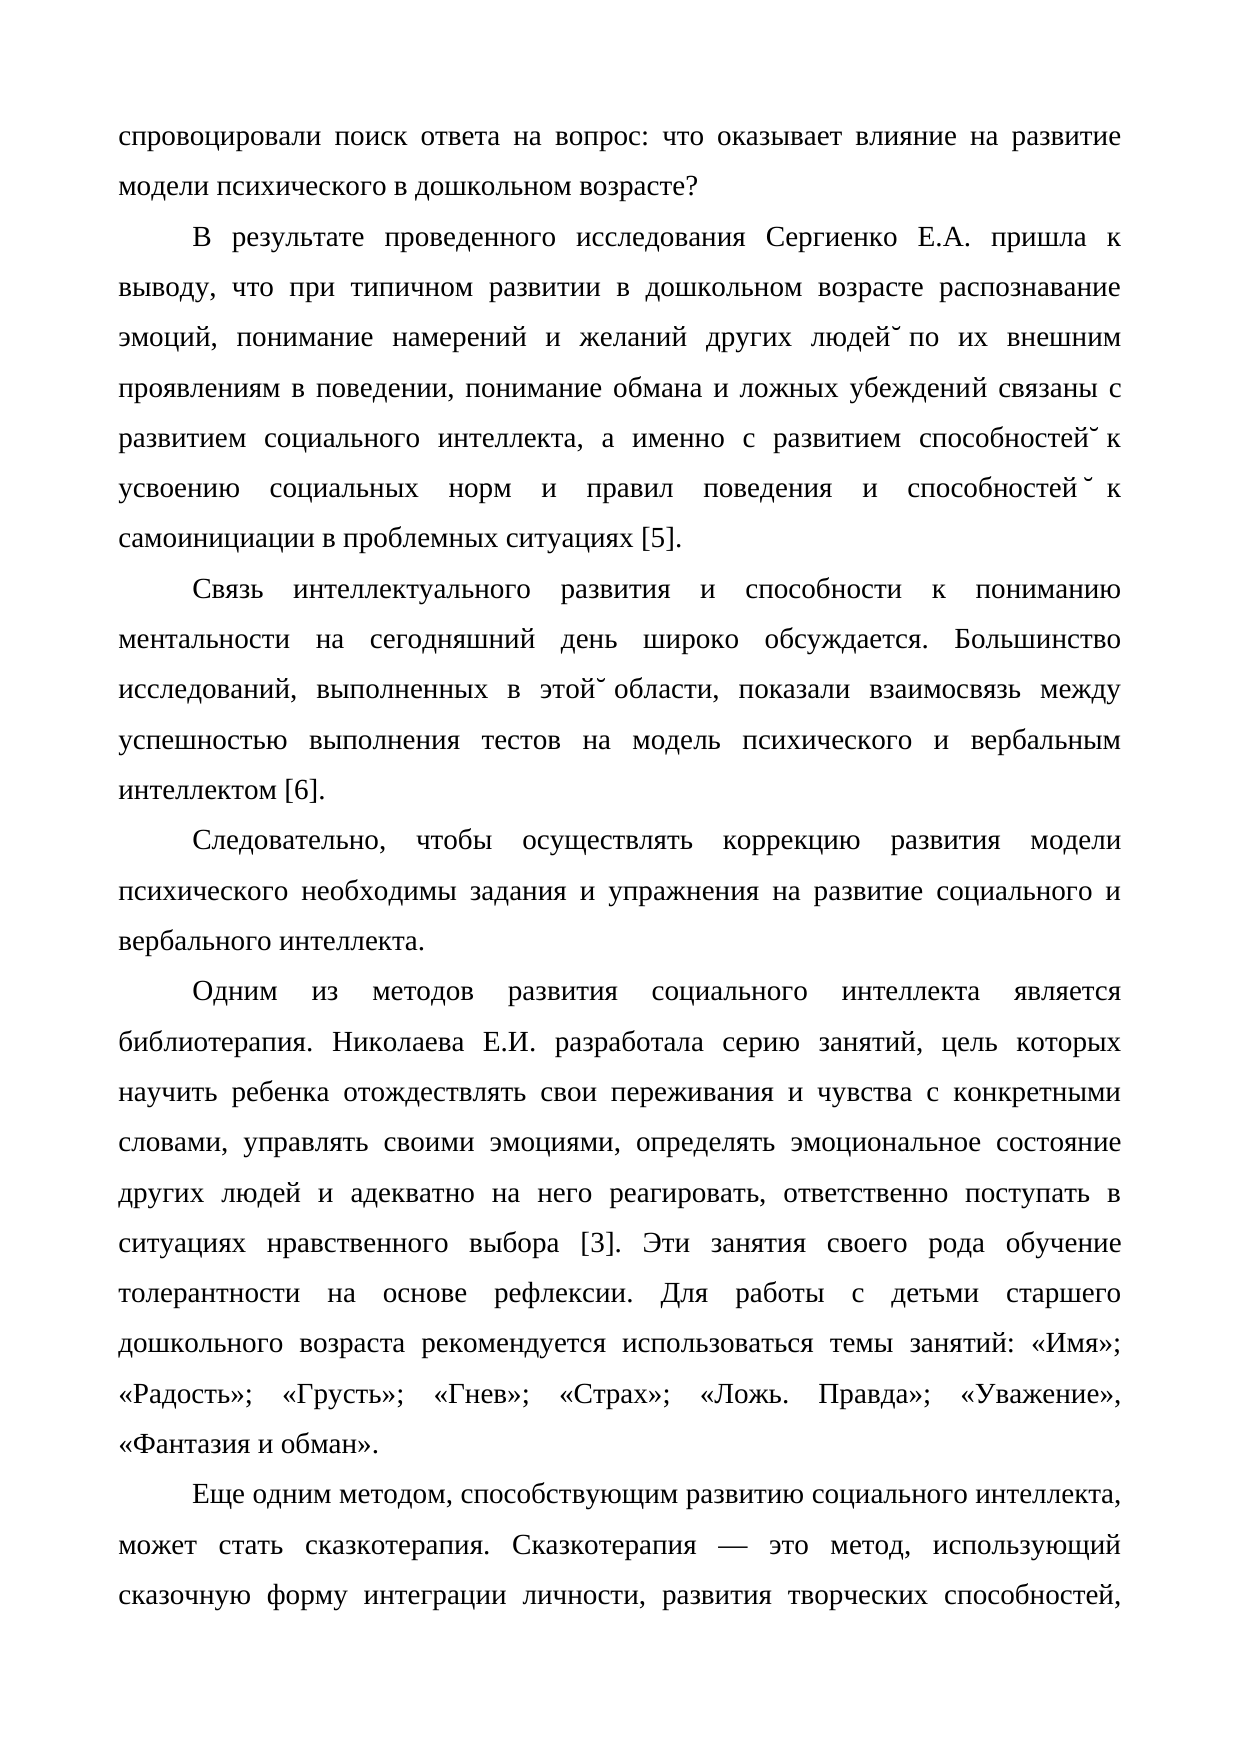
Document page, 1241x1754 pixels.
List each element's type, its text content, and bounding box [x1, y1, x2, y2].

text Связь интеллектуального развития и способности к пониманию ментальности на сегодняшний день широко обсуждается. Большинство исследований, выполненных в этой̆ области, показали взаимосвязь между успешностью выполнения тестов на модель психического и вербальным интеллектом [6]. [118, 571, 1122, 806]
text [118, 1477, 1122, 1611]
text В результате проведенного исследования Сергиенко Е.А. пришла к выводу, что при типичном развитии в дошкольном возрасте распознавание эмоций, понимание намерений и желаний других людей̆ по их внешним проявлениям в поведении, понимание обмана и ложных убеждений связаны с развитием социального интеллекта, а именно с развитием способностей̆ к усвоению социальных норм и правил поведения и способностей̆ к самоинициации в проблемных ситуациях [5]. [118, 219, 1122, 554]
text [118, 118, 1122, 202]
text Одним из методов развития социального интеллекта является библиотерапия. Николаева Е.И. разработала серию занятий, цель которых научить ребенка отождествлять свои переживания и чувства с конкретными словами, управлять своими эмоциями, определять эмоциональное состояние других людей и адекватно на него реагировать, ответственно поступать в ситуациях нравственного выбора [3]. Эти занятия своего рода обучение толерантности на основе рефлексии. Для работы с детьми старшего дошкольного возраста рекомендуется использоваться темы занятий: «Имя»; «Радость»; «Грусть»; «Гнев»; «Страх»; «Ложь. Правда»; «Уважение», «Фантазия и обман». [118, 973, 1122, 1460]
text Следовательно, чтобы осуществлять коррекцию развития модели психического необходимы задания и упражнения на развитие социального и вербального интеллекта. [118, 822, 1122, 957]
